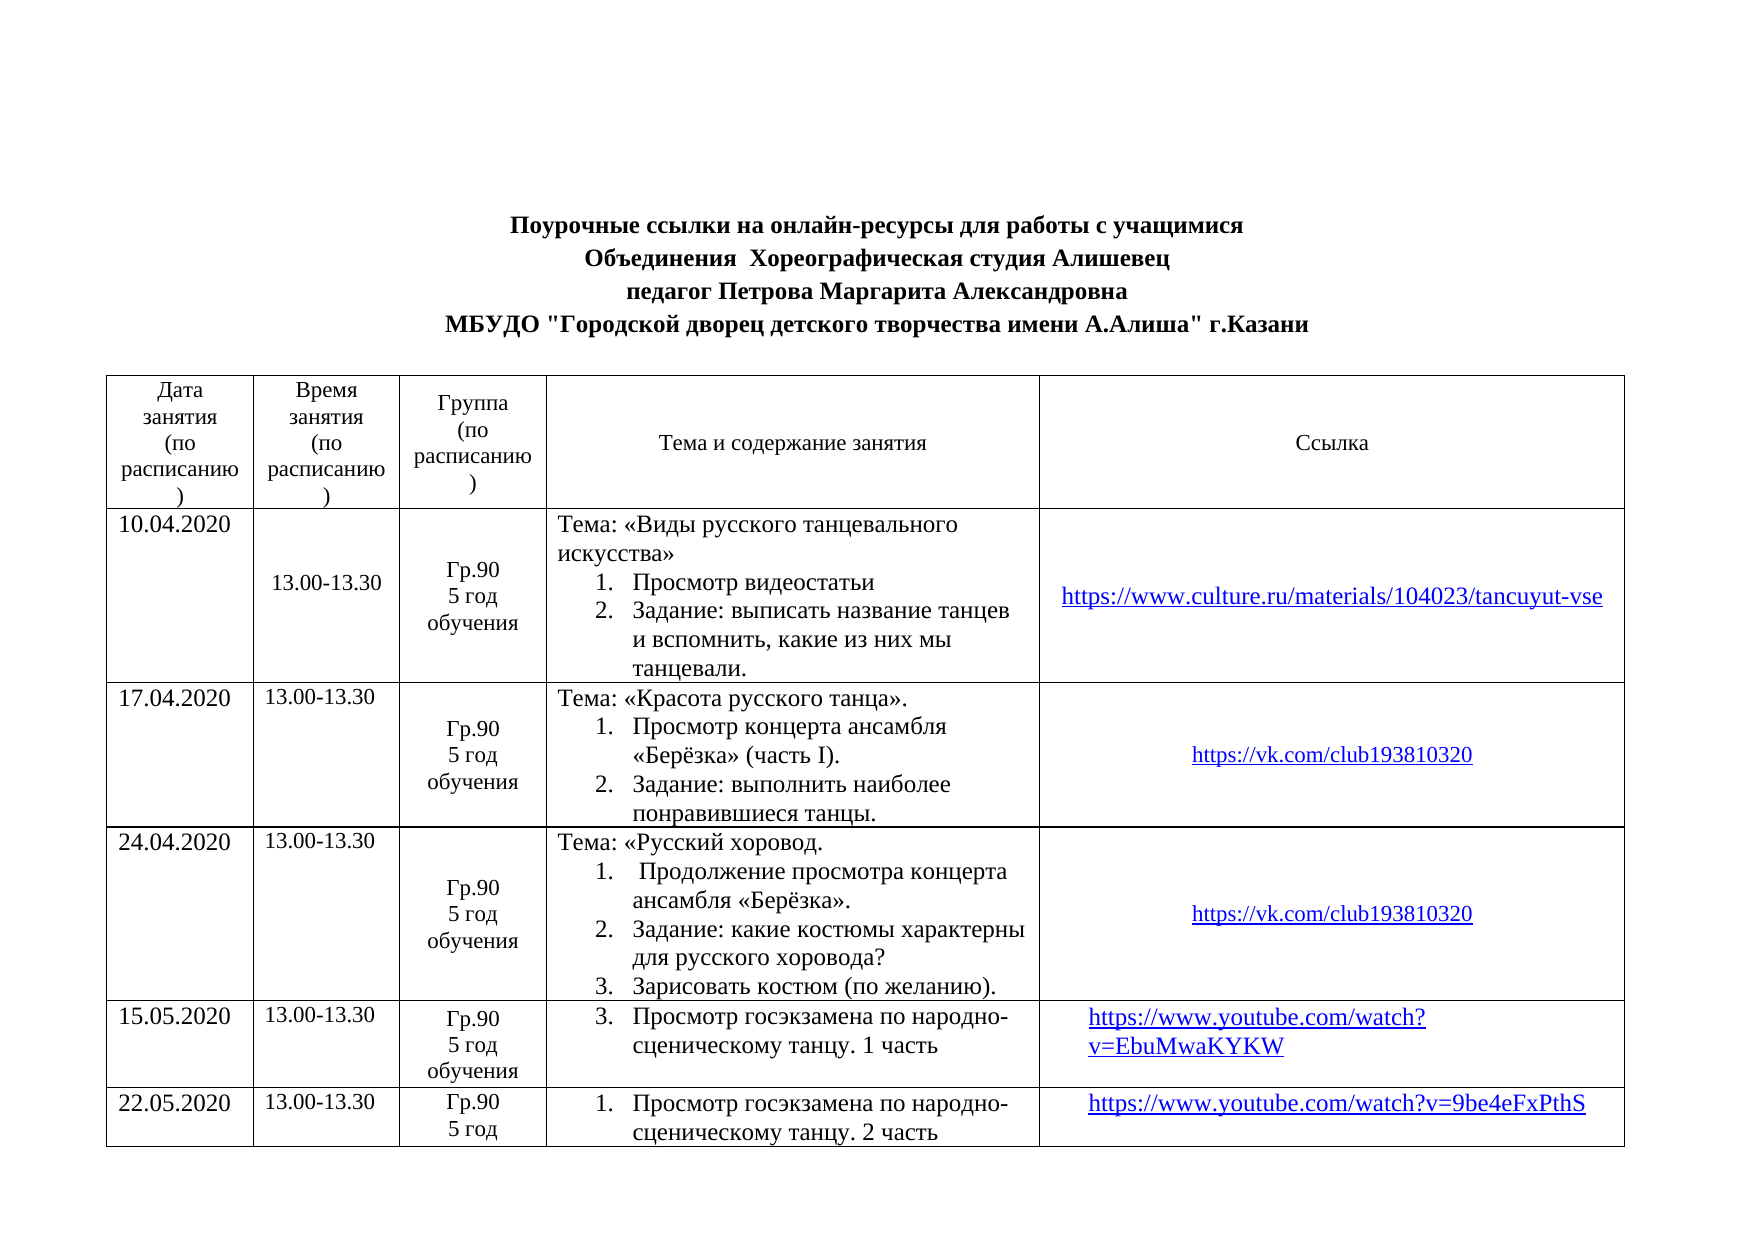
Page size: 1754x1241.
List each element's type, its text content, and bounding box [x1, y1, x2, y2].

table_cell 15.05.2020 [107, 1001, 253, 1087]
table_cell 10.04.2020 [107, 509, 253, 682]
table_cell Гр.90 5 год обучения [400, 1001, 546, 1087]
text Объединения Хореографическая студия Алишевец [118, 243, 1636, 272]
table_header Тема и содержание занятия [547, 376, 1039, 508]
table_cell Гр.90 5 год обучения [400, 683, 546, 826]
table_cell 22.05.2020 [107, 1088, 253, 1146]
table_cell Просмотр госэкзамена по народно-сценическому танцу. 1 часть [547, 1001, 1039, 1087]
table_cell https://www.youtube.com/watch?v=EbuMwaKYKW [1040, 1001, 1624, 1087]
table_cell https://vk.com/club193810320 [1040, 828, 1624, 1000]
table_cell 13.00-13.30 [254, 683, 399, 826]
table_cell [1040, 1088, 1624, 1146]
table_header Время занятия (по расписанию) [254, 376, 399, 508]
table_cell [400, 1088, 546, 1146]
text Поурочные ссылки на онлайн-ресурсы для работы с учащимися [118, 210, 1636, 239]
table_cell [547, 1088, 1039, 1146]
table_cell https://vk.com/club193810320 [1040, 683, 1624, 826]
table_header Группа (по расписанию) [400, 376, 546, 508]
table_cell Тема: «Русский хоровод. Продолжение просмотра концерта ансамбля «Берёзка». Задание: какие костюмы характерны для русского хоровода? Зарисовать костюм (по желанию). [547, 828, 1039, 1000]
table_cell 17.04.2020 [107, 683, 253, 826]
table_cell https://www.culture.ru/materials/104023/tancuyut-vse [1040, 509, 1624, 682]
table_cell 24.04.2020 [107, 828, 253, 1000]
table_cell Тема: «Виды русского танцевального искусства» Просмотр видеостатьи Задание: выписать название танцев и вспомнить, какие из них мы танцевали. [547, 509, 1039, 682]
table_cell 13.00-13.30 [254, 1001, 399, 1087]
table_cell 13.00-13.30 [254, 828, 399, 1000]
table_cell Гр.90 5 год обучения [400, 828, 546, 1000]
table_header Дата занятия (по расписанию) [107, 376, 253, 508]
text МБУДО "Городской дворец детского творчества имени А.Алиша" г.Казани [118, 309, 1636, 338]
table_cell 13.00-13.30 [254, 1088, 399, 1146]
table_cell 13.00-13.30 [254, 509, 399, 682]
table_cell Тема: «Красота русского танца». Просмотр концерта ансамбля «Берёзка» (часть I). Задание: выполнить наиболее понравившиеся танцы. [547, 683, 1039, 826]
table_cell Гр.90 5 год обучения [400, 509, 546, 682]
text педагог Петрова Маргарита Александровна [118, 276, 1636, 305]
table_header Ссылка [1040, 376, 1624, 508]
